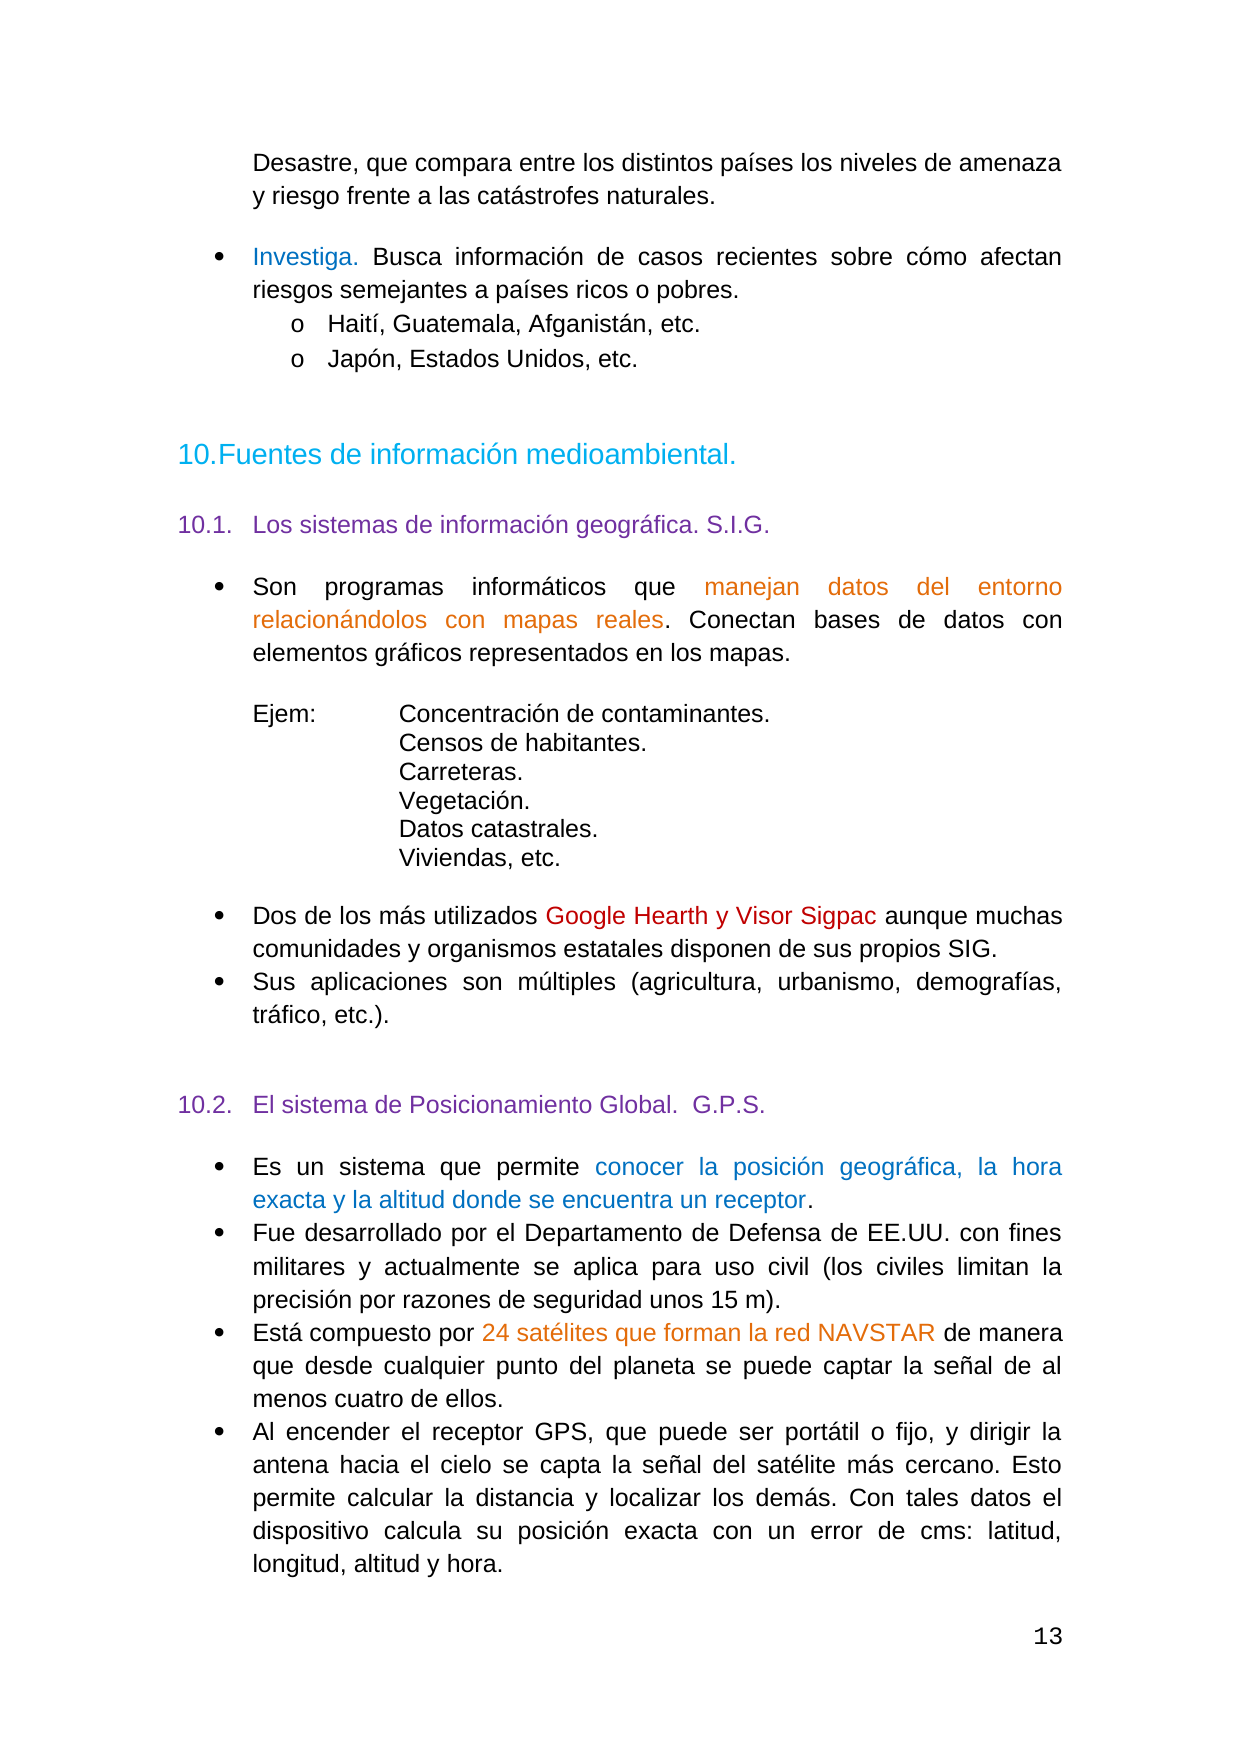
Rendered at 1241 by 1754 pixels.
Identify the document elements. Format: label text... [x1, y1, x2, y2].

list Datos catastrales. [252, 814, 1063, 843]
list Fuentes de información medioambiental. [177, 437, 1004, 471]
list Los sistemas de información geográfica. S.I.G. [177, 510, 1063, 538]
list Al encender el receptor GPS, que puede ser portátil o fijo, y dirigir la antena hacia el cielo se capta la señal del satélite más cercano. Esto permite calcular la distancia y localizar los demás. Con tales datos el dispositivo calcula su posición exacta con un error de cms: latitud, longitud, altitud y hora. [215, 1417, 1063, 1578]
list Carreteras. [252, 757, 1063, 786]
list Japón, Estados Unidos, etc. [290, 344, 1063, 375]
list Es un sistema que permite conocer la posición geográfica, la hora exacta y la altitud donde se encuentra un receptor. [215, 1152, 1063, 1214]
list Dos de los más utilizados Google Hearth y Visor Sigpac aunque muchas comunidades y organismos estatales disponen de sus propios SIG. [215, 901, 1063, 963]
list Ejem: Concentración de contaminantes. [252, 699, 1063, 728]
list Censos de habitantes. [252, 728, 1063, 757]
list Está compuesto por 24 satélites que forman la red NAVSTAR de manera que desde cualquier punto del planeta se puede captar la señal de al menos cuatro de ellos. [215, 1318, 1063, 1412]
list Son programas informáticos que manejan datos del entorno relacionándolos con mapas reales. Conectan bases de datos con elementos gráficos representados en los mapas. [215, 572, 1063, 666]
list Sus aplicaciones son múltiples (agricultura, urbanismo, demografías, tráfico, etc.). [215, 967, 1063, 1029]
list Viviendas, etc. [252, 843, 1063, 872]
list Vegetación. [252, 786, 1063, 814]
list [215, 148, 1063, 209]
list Haití, Guatemala, Afganistán, etc. [290, 308, 1063, 339]
list Investiga. Busca información de casos recientes sobre cómo afectan riesgos semejantes a países ricos o pobres. [215, 242, 1063, 304]
list Fue desarrollado por el Departamento de Defensa de EE.UU. con fines militares y actualmente se aplica para uso civil (los civiles limitan la precisión por razones de seguridad unos 15 m). [215, 1218, 1063, 1313]
list El sistema de Posicionamiento Global. G.P.S. [177, 1091, 1063, 1119]
